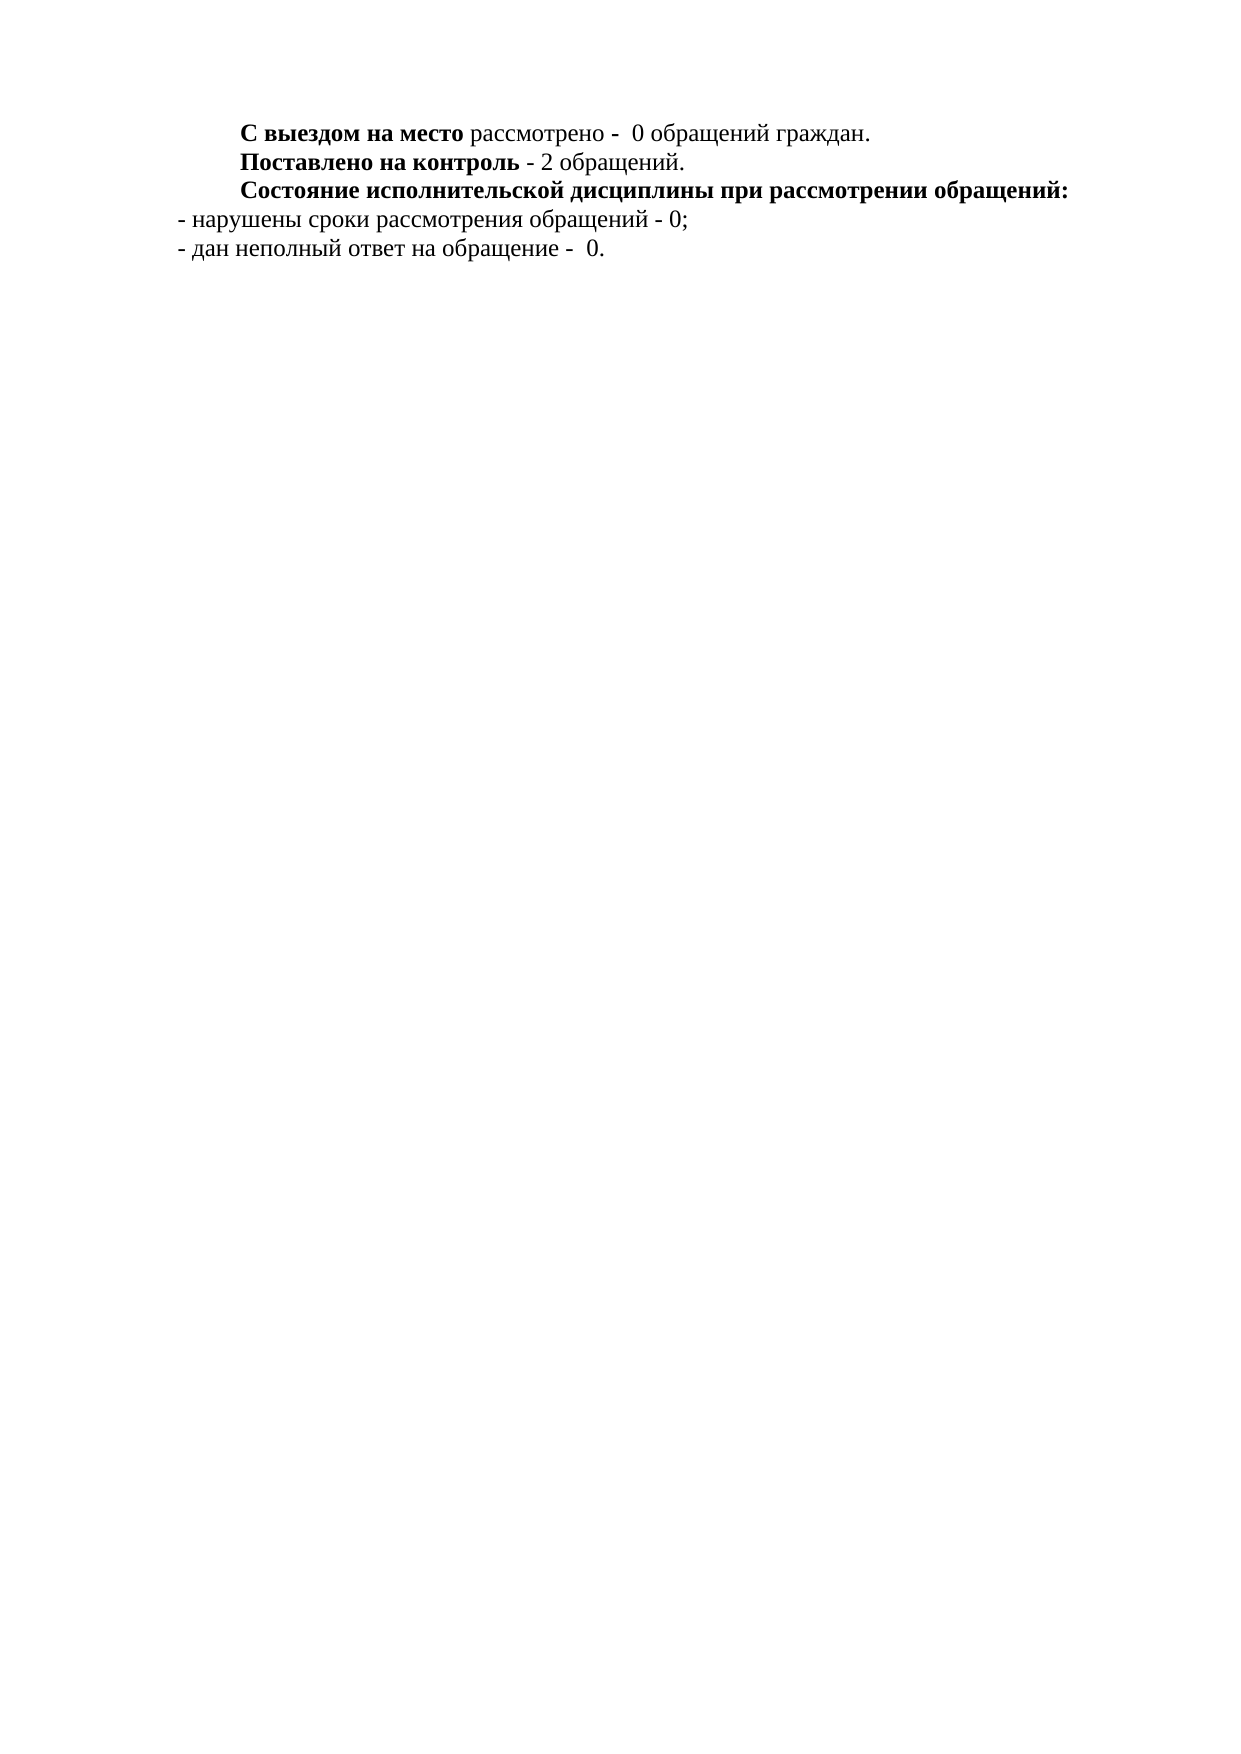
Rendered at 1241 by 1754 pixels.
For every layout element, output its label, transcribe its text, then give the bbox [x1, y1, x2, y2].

text - нарушены сроки рассмотрения обращений - 0; [177, 204, 1152, 233]
text Поставлено на контроль - 2 обращений. [177, 147, 1152, 176]
text - дан неполный ответ на обращение - 0. [177, 233, 1152, 262]
text Состояние исполнительской дисциплины при рассмотрении обращений: [177, 176, 1152, 204]
text С выездом на место рассмотрено - 0 обращений граждан. [177, 118, 1152, 147]
